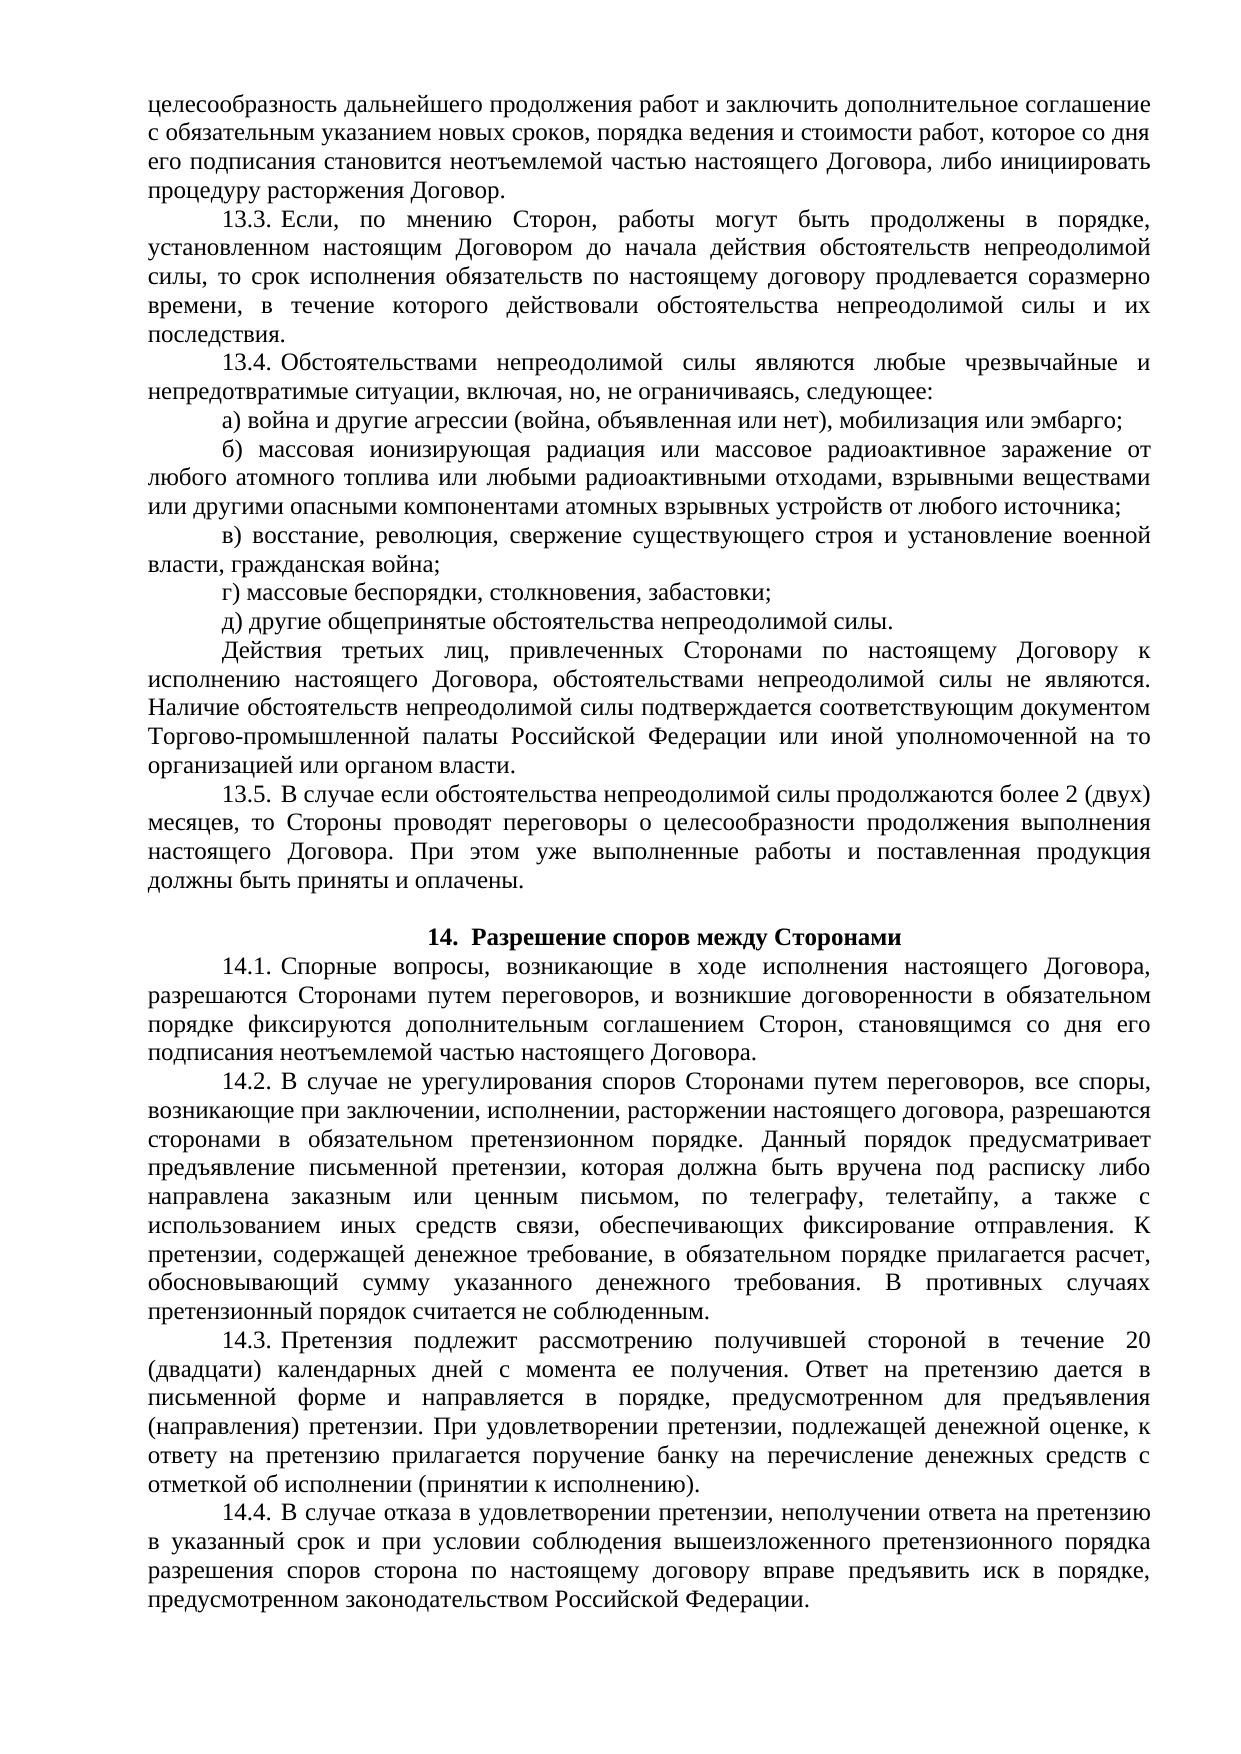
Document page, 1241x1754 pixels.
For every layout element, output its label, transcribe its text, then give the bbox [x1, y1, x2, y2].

list Если, по мнению Сторон, работы могут быть продолжены в порядке, установленном настоящим Договором до начала действия обстоятельств непреодолимой силы, то срок исполнения обязательств по настоящему договору продлевается соразмерно времени, в течение которого действовали обстоятельства непреодолимой силы и их последствия. [148, 204, 1152, 347]
text д) другие общепринятые обстоятельства непреодолимой силы. [148, 606, 1152, 635]
list Разрешение споров между Сторонами [148, 922, 1152, 951]
list Обстоятельствами непреодолимой силы являются любые чрезвычайные и непредотвратимые ситуации, включая, но, не ограничиваясь, следующее: [148, 347, 1152, 405]
text б) массовая ионизирующая радиация или массовое радиоактивное заражение от любого атомного топлива или любыми радиоактивными отходами, взрывными веществами или другими опасными компонентами атомных взрывных устройств от любого источника; [148, 434, 1152, 520]
text в) восстание, революция, свержение существующего строя и установление военной власти, гражданская война; [148, 520, 1152, 577]
text Действия третьих лиц, привлеченных Сторонами по настоящему Договору к исполнению настоящего Договора, обстоятельствами непреодолимой силы не являются. Наличие обстоятельств непреодолимой силы подтверждается соответствующим документом Торгово-промышленной палаты Российской Федерации или иной уполномоченной на то организацией или органом власти. [148, 635, 1152, 779]
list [148, 89, 1152, 204]
list Претензия подлежит рассмотрению получившей стороной в течение 20 (двадцати) календарных дней с момента ее получения. Ответ на претензию дается в письменной форме и направляется в порядке, предусмотренном для предъявления (направления) претензии. При удовлетворении претензии, подлежащей денежной оценке, к ответу на претензию прилагается поручение банку на перечисление денежных средств с отметкой об исполнении (принятии к исполнению). [148, 1325, 1152, 1497]
text г) массовые беспорядки, столкновения, забастовки; [148, 577, 1152, 606]
list В случае если обстоятельства непреодолимой силы продолжаются более 2 (двух) месяцев, то Стороны проводят переговоры о целесообразности продолжения выполнения настоящего Договора. При этом уже выполненные работы и поставленная продукция должны быть приняты и оплачены. [148, 779, 1152, 894]
list В случае отказа в удовлетворении претензии, неполучении ответа на претензию в указанный срок и при условии соблюдения вышеизложенного претензионного порядка разрешения споров сторона по настоящему договору вправе предъявить иск в порядке, предусмотренном законодательством Российской Федерации. [148, 1497, 1152, 1612]
text а) война и другие агрессии (война, объявленная или нет), мобилизация или эмбарго; [222, 405, 1152, 434]
list В случае не урегулирования споров Сторонами путем переговоров, все споры, возникающие при заключении, исполнении, расторжении настоящего договора, разрешаются сторонами в обязательном претензионном порядке. Данный порядок предусматривает предъявление письменной претензии, которая должна быть вручена под расписку либо направлена заказным или ценным письмом, по телеграфу, телетайпу, а также с использованием иных средств связи, обеспечивающих фиксирование отправления. К претензии, содержащей денежное требование, в обязательном порядке прилагается расчет, обосновывающий сумму указанного денежного требования. В противных случаях претензионный порядок считается не соблюденным. [148, 1066, 1152, 1325]
list Спорные вопросы, возникающие в ходе исполнения настоящего Договора, разрешаются Сторонами путем переговоров, и возникшие договоренности в обязательном порядке фиксируются дополнительным соглашением Сторон, становящимся со дня его подписания неотъемлемой частью настоящего Договора. [148, 951, 1152, 1066]
